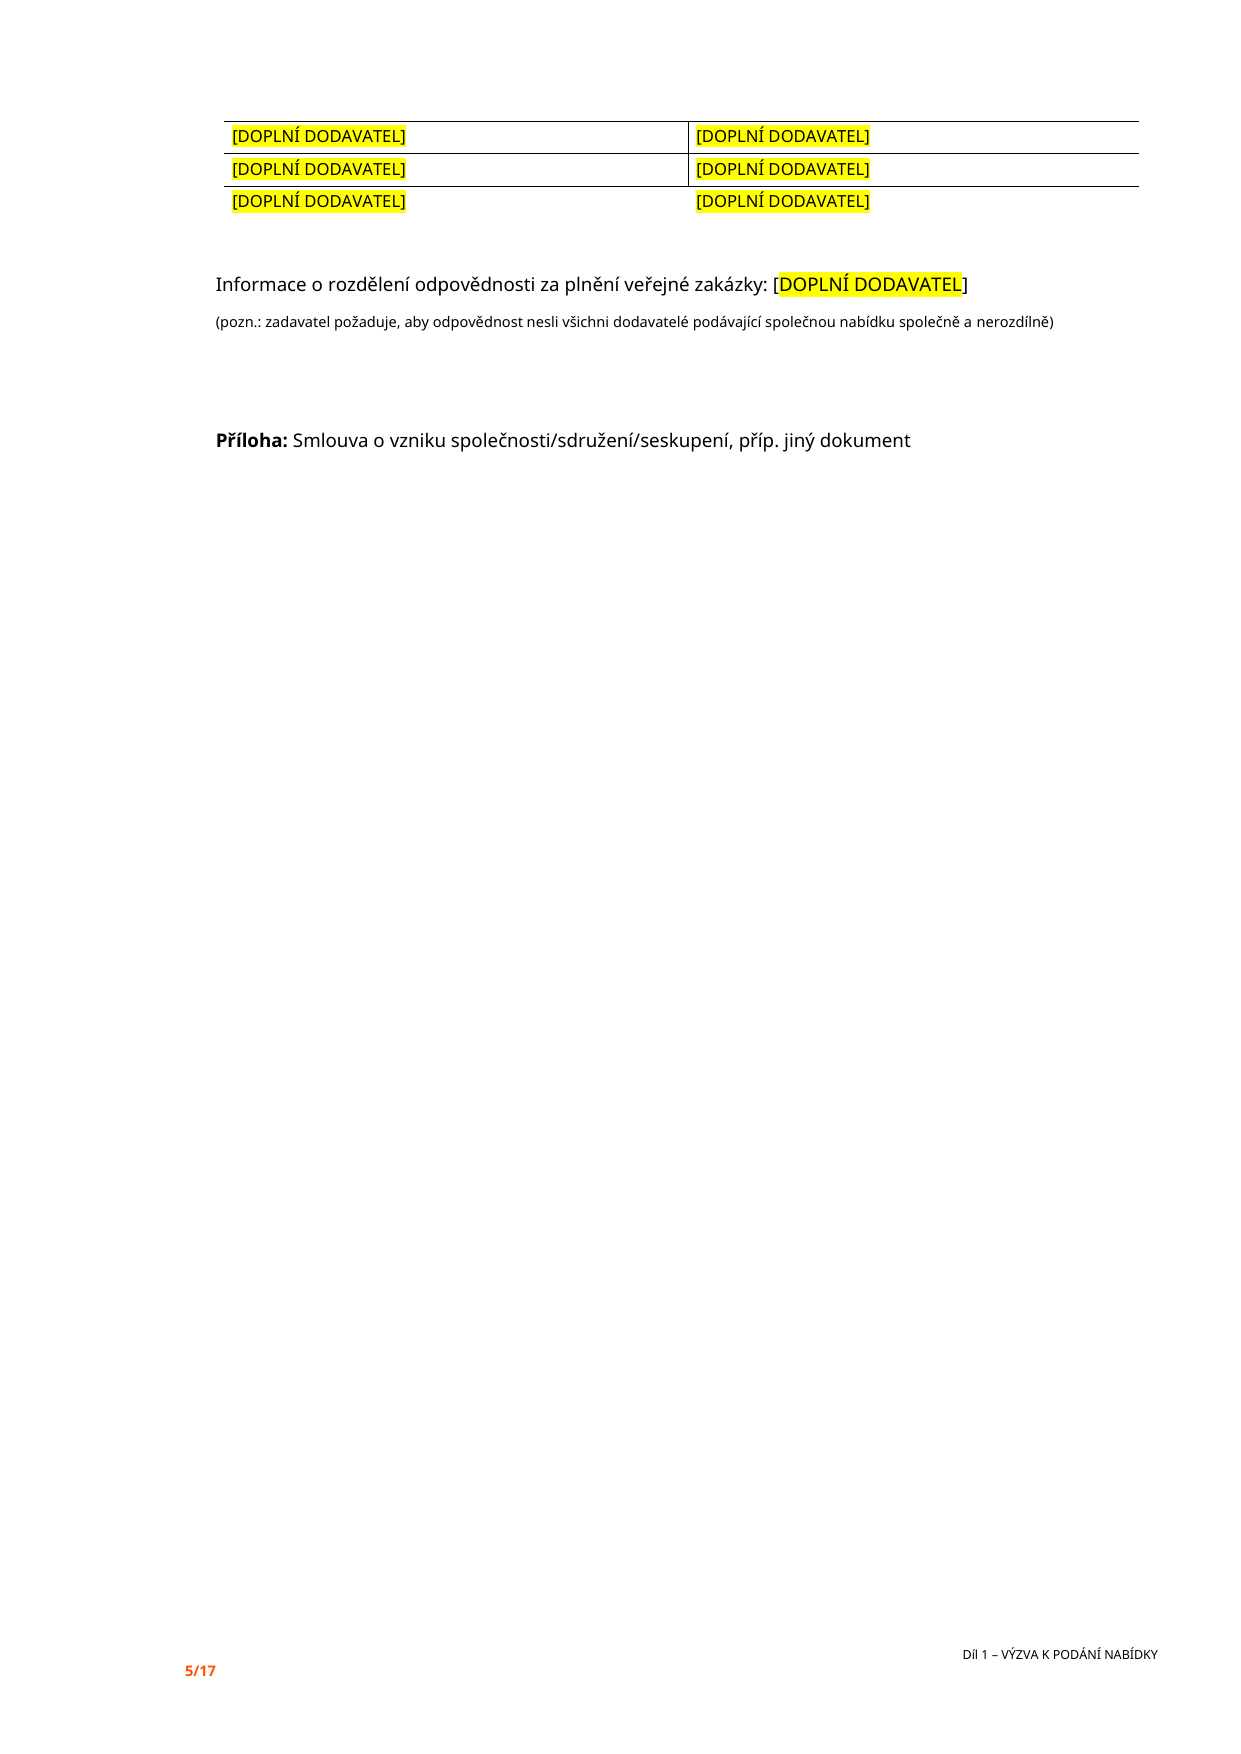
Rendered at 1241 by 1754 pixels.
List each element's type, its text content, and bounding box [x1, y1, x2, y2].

table_cell [DOPLNÍ DODAVATEL] [224, 187, 688, 219]
table_cell [DOPLNÍ DODAVATEL] [224, 154, 688, 186]
text Informace o rozdělení odpovědnosti za plnění veřejné zakázky: [DOPLNÍ DODAVATEL] [216, 272, 779, 297]
text Příloha: Smlouva o vzniku společnosti/sdružení/seskupení, příp. jiný dokument [216, 428, 1122, 453]
table_cell [DOPLNÍ DODAVATEL] [689, 154, 1139, 186]
table_cell [DOPLNÍ DODAVATEL] [689, 122, 1139, 153]
table_cell [DOPLNÍ DODAVATEL] [224, 122, 688, 153]
text (pozn.: zadavatel požaduje, aby odpovědnost nesli všichni dodavatelé podávající společnou nabídku společně a nerozdílně) [216, 312, 1122, 332]
table_cell [DOPLNÍ DODAVATEL] [688, 187, 1139, 219]
